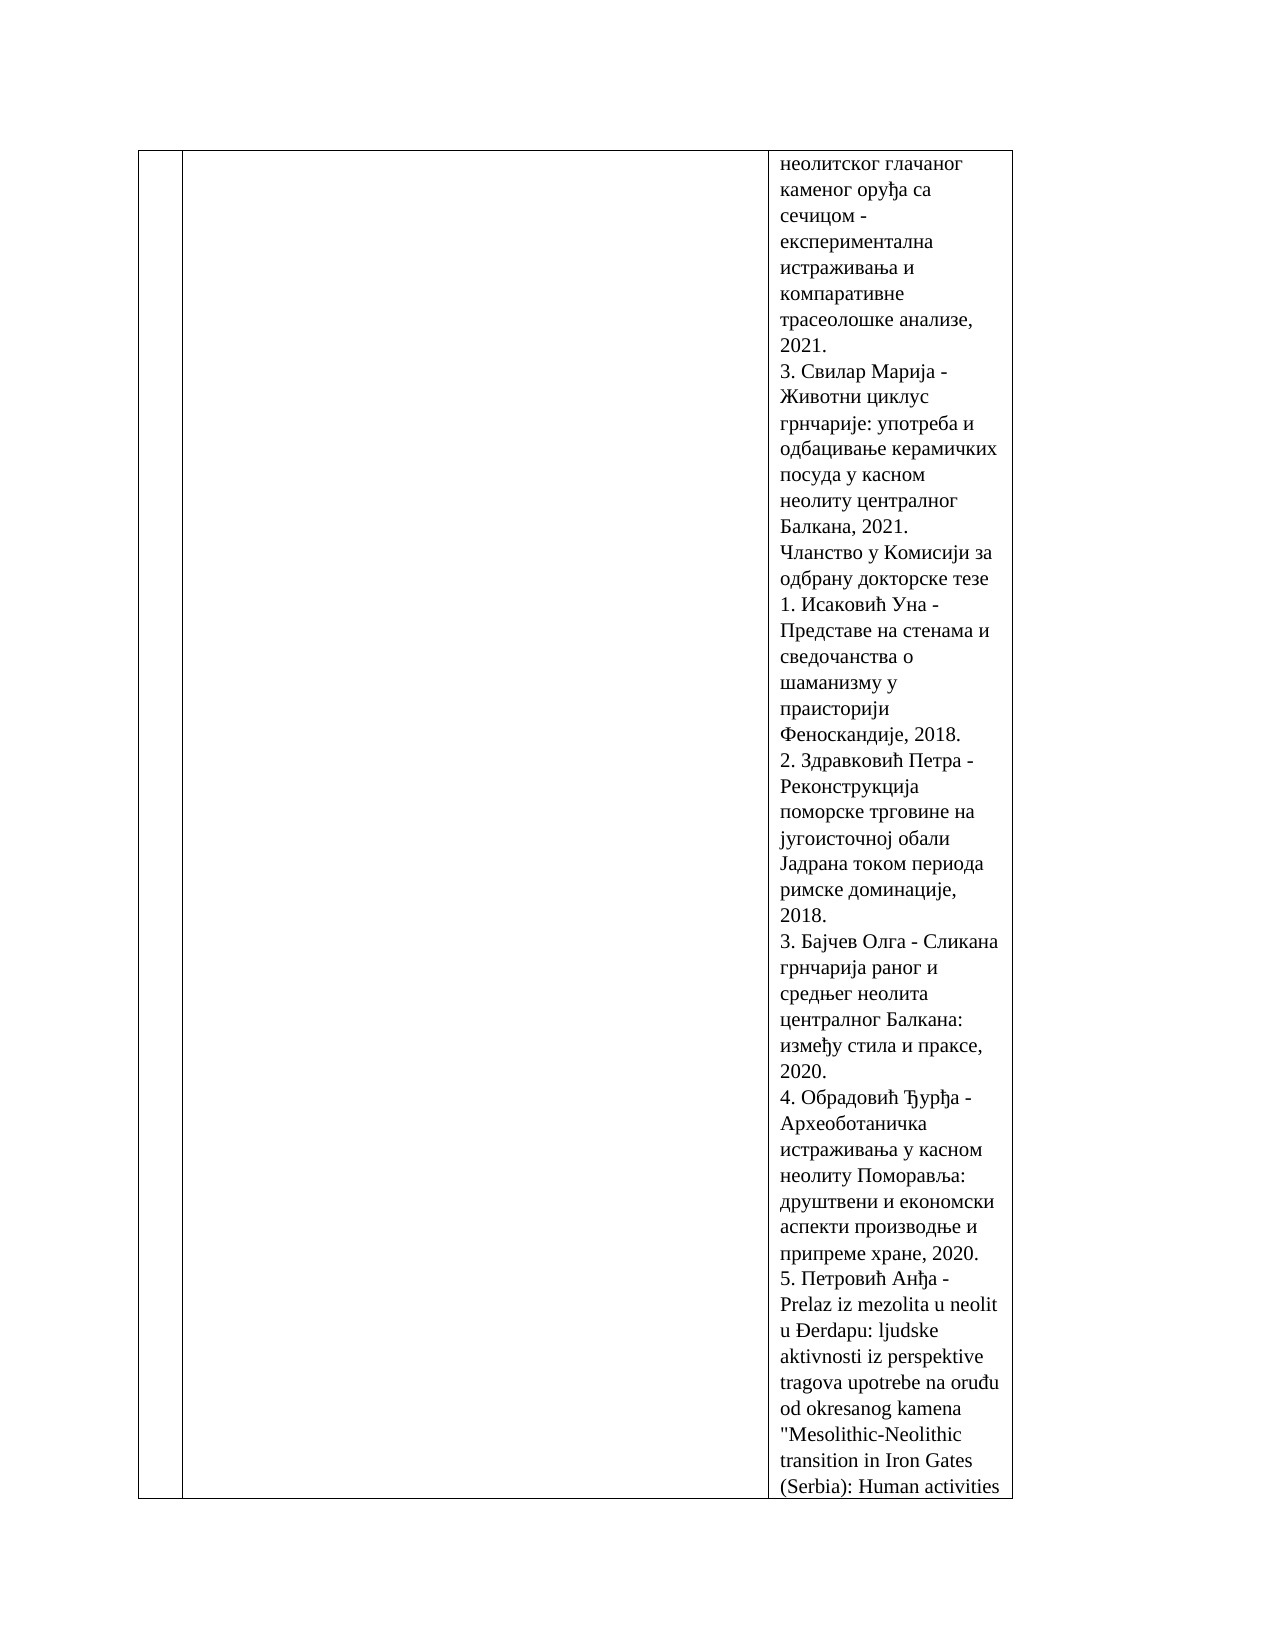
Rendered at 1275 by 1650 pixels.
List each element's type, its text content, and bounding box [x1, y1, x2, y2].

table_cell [183, 151, 768, 1498]
table_cell 6 [139, 151, 182, 1498]
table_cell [769, 151, 1012, 1498]
